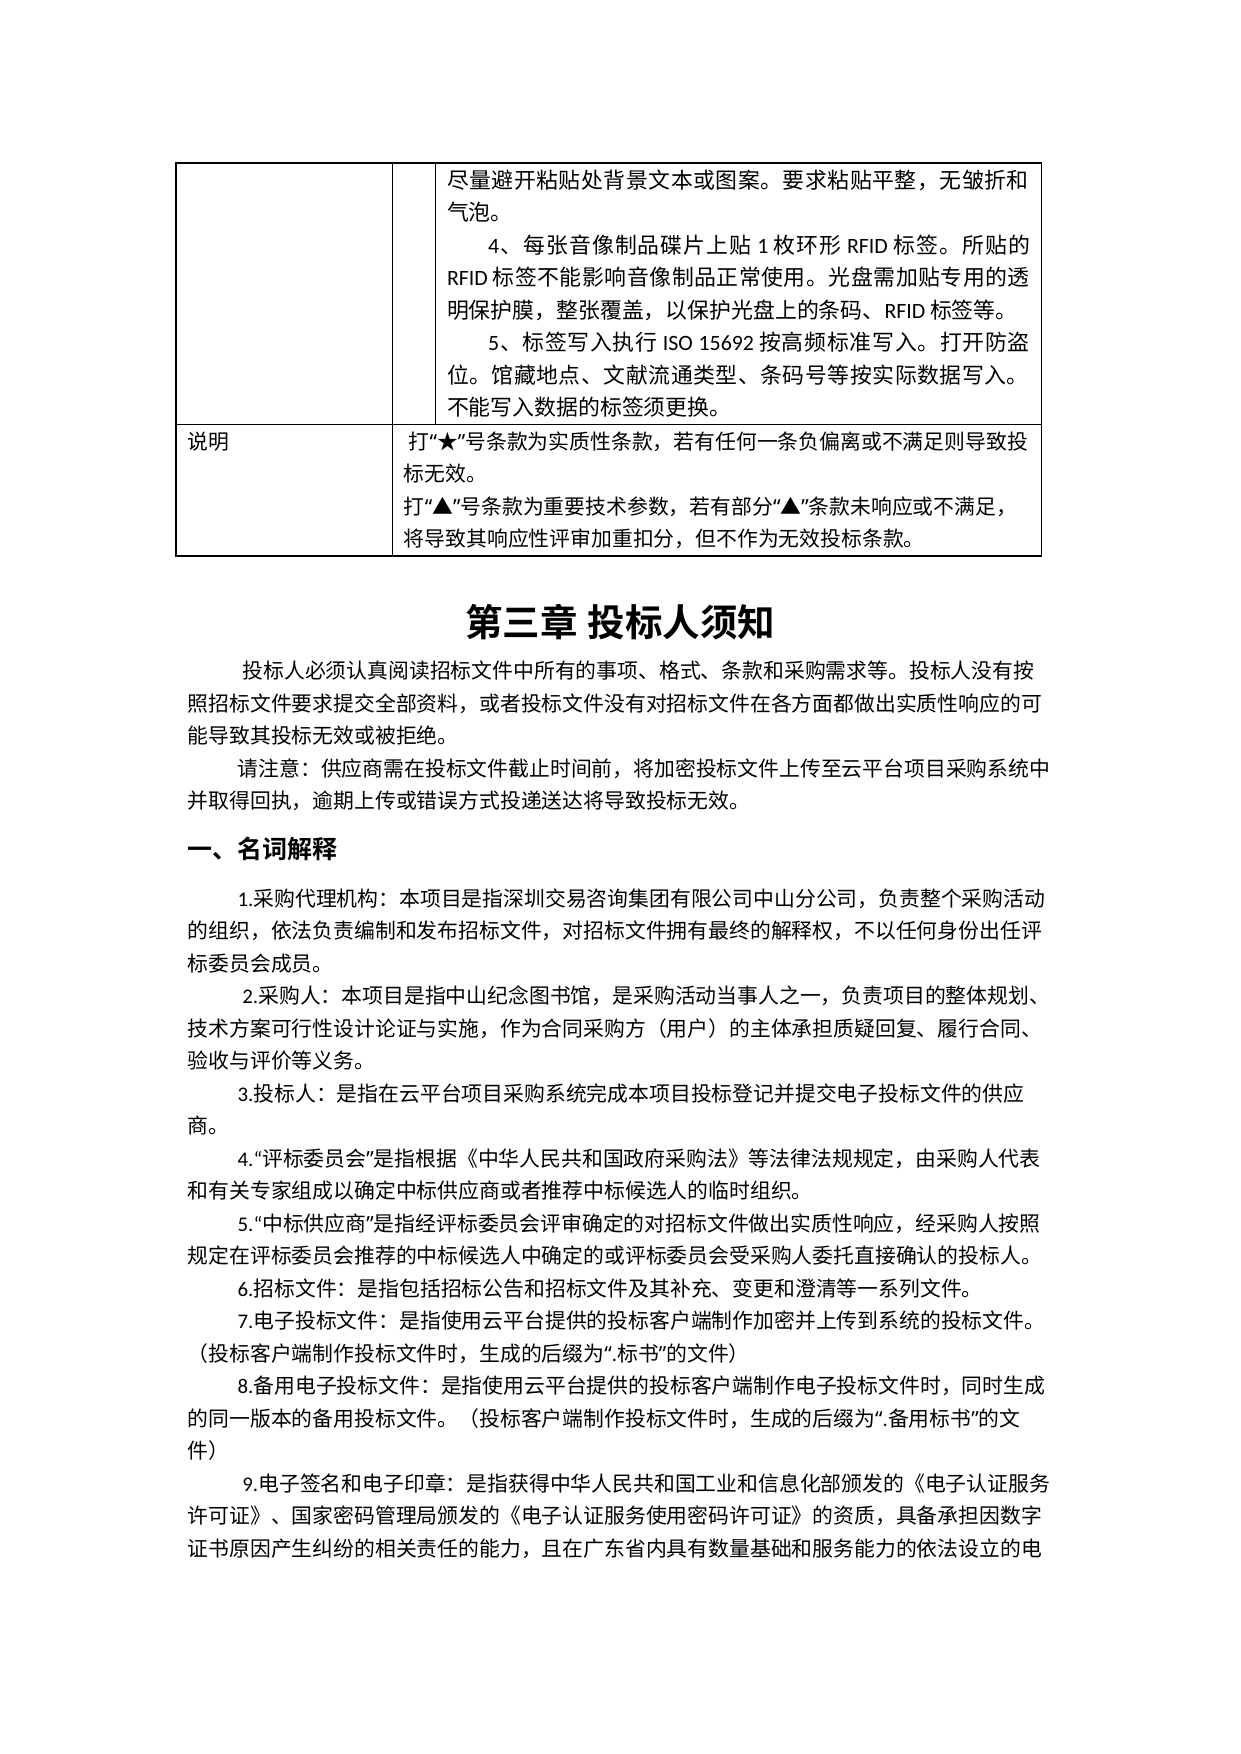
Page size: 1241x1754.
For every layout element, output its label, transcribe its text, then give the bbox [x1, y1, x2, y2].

text 7.电子投标文件：是指使用云平台提供的投标客户端制作加密并上传到系统的投标文件。（投标客户端制作投标文件时，生成的后缀为“.标书”的文件） [187, 1304, 1053, 1369]
text 3.投标人：是指在云平台项目采购系统完成本项目投标登记并提交电子投标文件的供应商。 [187, 1077, 1053, 1142]
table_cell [436, 164, 1041, 423]
text 请注意：供应商需在投标文件截止时间前，将加密投标文件上传至云平台项目采购系统中并取得回执，逾期上传或错误方式投递送达将导致投标无效。 [187, 752, 1053, 817]
text 一、名词解释 [187, 817, 1053, 882]
text 投标人必须认真阅读招标文件中所有的事项、格式、条款和采购需求等。投标人没有按照招标文件要求提交全部资料，或者投标文件没有对招标文件在各方面都做出实质性响应的可能导致其投标无效或被拒绝。 [187, 654, 1053, 752]
text 8.备用电子投标文件：是指使用云平台提供的投标客户端制作电子投标文件时，同时生成的同一版本的备用投标文件。（投标客户端制作投标文件时，生成的后缀为“.备用标书”的文件） [187, 1369, 1053, 1467]
table_cell 4 [393, 164, 435, 423]
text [187, 1467, 1053, 1564]
table_cell 说明 [177, 425, 392, 555]
text 4.“评标委员会”是指根据《中华人民共和国政府采购法》等法律法规规定，由采购人代表和有关专家组成以确定中标供应商或者推荐中标候选人的临时组织。 [187, 1142, 1053, 1207]
text 6.招标文件：是指包括招标公告和招标文件及其补充、变更和澄清等一系列文件。 [187, 1272, 1053, 1304]
table_cell 打“★”号条款为实质性条款，若有任何一条负偏离或不满足则导致投标无效。 打“▲”号条款为重要技术参数，若有部分“▲”条款未响应或不满足，将导致其响应性评审加重扣分，但不作为无效投标条款。 [393, 425, 1041, 555]
text 5.“中标供应商”是指经评标委员会评审确定的对招标文件做出实质性响应，经采购人按照规定在评标委员会推荐的中标候选人中确定的或评标委员会受采购人委托直接确认的投标人。 [187, 1207, 1053, 1272]
text 第三章 投标人须知 [187, 589, 1053, 654]
text 2.采购人：本项目是指中山纪念图书馆，是采购活动当事人之一，负责项目的整体规划、技术方案可行性设计论证与实施，作为合同采购方（用户）的主体承担质疑回复、履行合同、验收与评价等义务。 [187, 979, 1053, 1077]
table_cell [177, 164, 392, 423]
text 1.采购代理机构：本项目是指深圳交易咨询集团有限公司中山分公司，负责整个采购活动的组织，依法负责编制和发布招标文件，对招标文件拥有最终的解释权，不以任何身份出任评标委员会成员。 [187, 882, 1053, 979]
